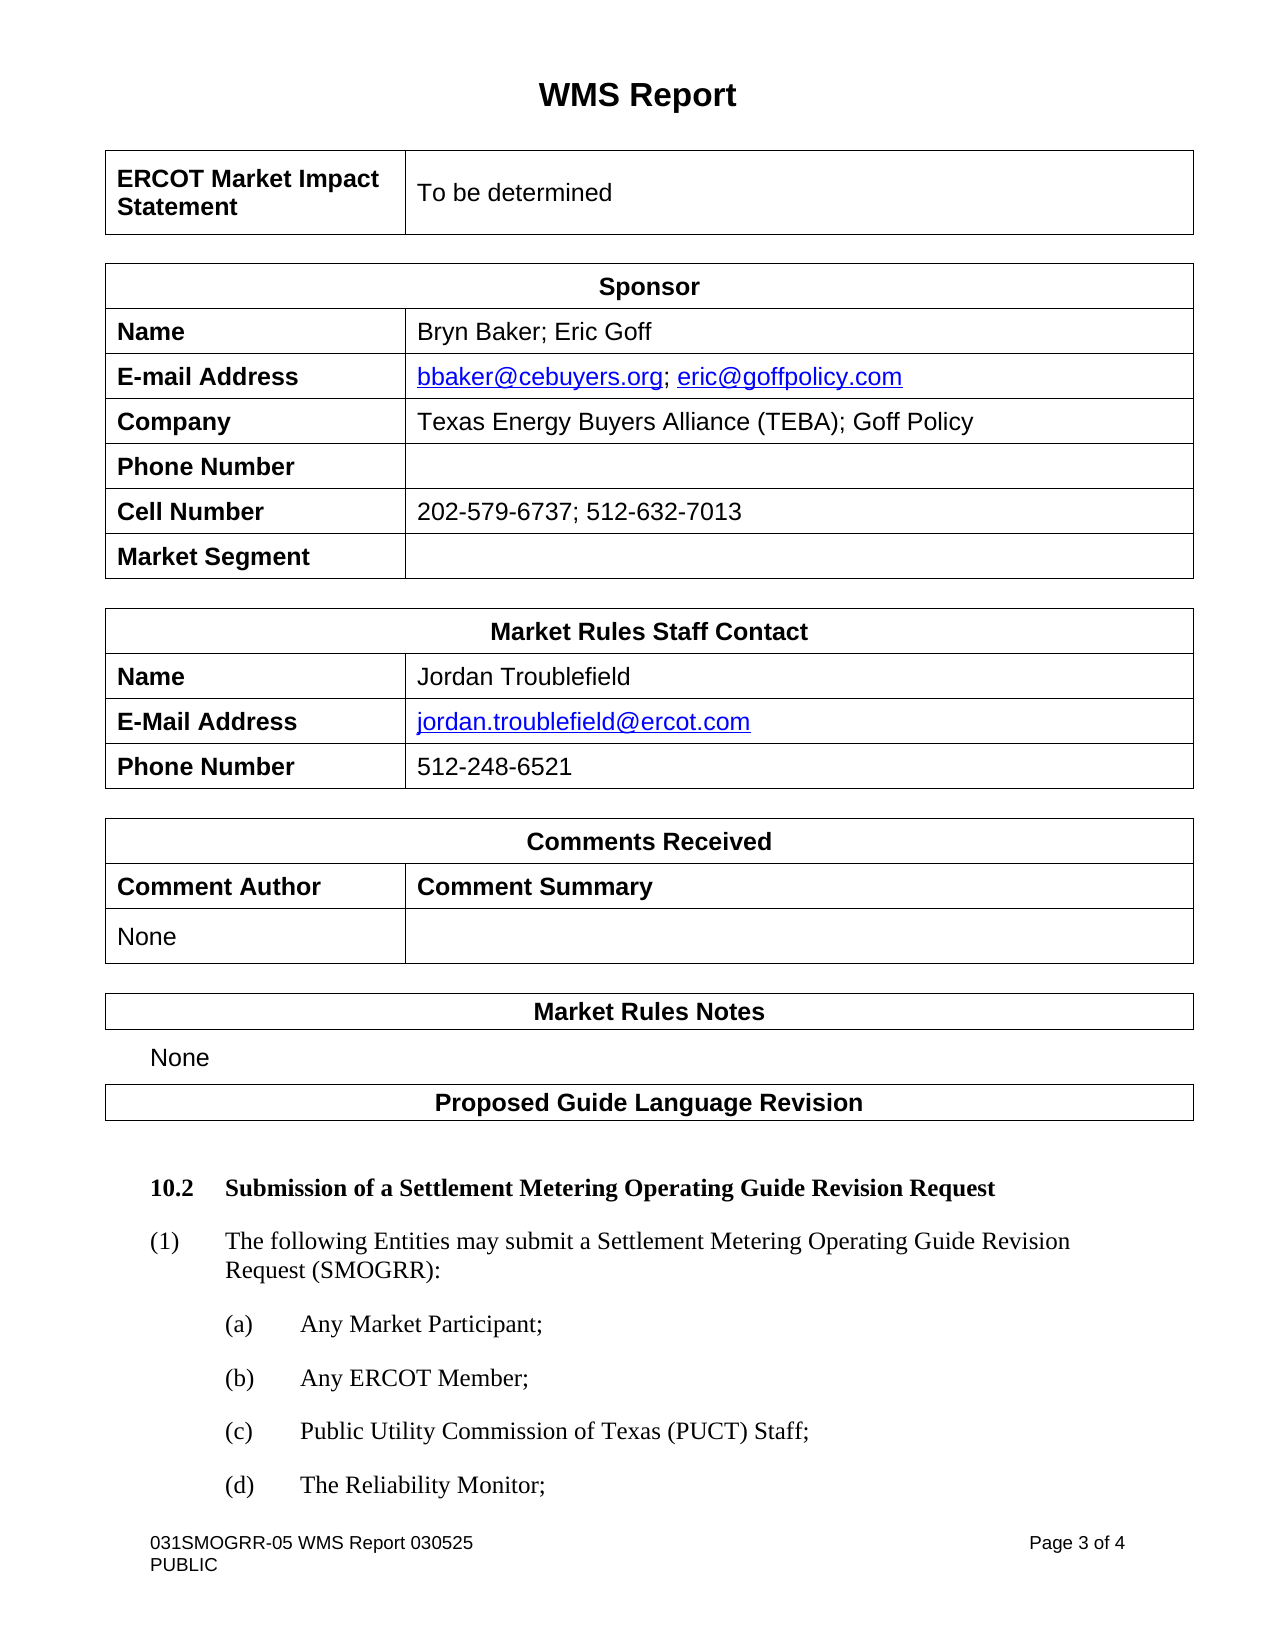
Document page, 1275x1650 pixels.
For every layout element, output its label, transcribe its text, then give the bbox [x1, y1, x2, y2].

table_header Sponsor [106, 264, 1193, 308]
table_cell Bryn Baker; Eric Goff [406, 309, 1193, 353]
table_cell 512-248-6521 [406, 744, 1193, 788]
table_cell Comment Author [106, 864, 405, 908]
text (a) Any Market Participant; [225, 1309, 1125, 1338]
table_cell Cell Number [106, 489, 405, 533]
table_cell Company [106, 399, 405, 443]
text (b) Any ERCOT Member; [225, 1363, 1125, 1391]
table_cell ERCOT Market Impact Statement [106, 151, 405, 233]
table_cell Phone Number [106, 744, 405, 788]
table_cell Name [106, 309, 405, 353]
table_cell None [106, 909, 405, 963]
table_cell Phone Number [106, 444, 405, 488]
text 10.2 Submission of a Settlement Metering Operating Guide Revision Request [150, 1173, 1125, 1201]
text None [150, 1042, 1125, 1071]
table_header Proposed Guide Language Revision [106, 1085, 1193, 1120]
table_cell Market Segment [106, 534, 405, 578]
table_cell 202-579-6737; 512-632-7013 [406, 489, 1193, 533]
text (c) Public Utility Commission of (PUCT) Staff; [225, 1416, 1125, 1445]
table_header Market Rules Staff Contact [106, 609, 1193, 653]
table_cell Comment Summary [406, 864, 1193, 908]
table_cell Jordan Troublefield [406, 654, 1193, 698]
text (1) The following Entities may submit a Settlement Metering Operating Guide Revision Request (SMOGRR): [150, 1226, 1125, 1284]
table_cell [406, 909, 1193, 963]
table_header Market Rules Notes [106, 994, 1193, 1029]
table_cell Texas Energy Buyers Alliance (TEBA); Goff Policy [406, 399, 1193, 443]
table_cell To be determined [406, 151, 1193, 233]
text (d) The Reliability Monitor; [225, 1470, 1125, 1499]
table_cell E-mail Address [106, 354, 405, 398]
table_cell Name [106, 654, 405, 698]
table_cell [406, 534, 1193, 578]
table_cell [406, 444, 1193, 488]
table_cell E-Mail Address [106, 699, 405, 743]
table_header Comments Received [106, 819, 1193, 863]
table_cell bbaker@cebuyers.org; eric@goffpolicy.com [406, 354, 1193, 398]
table_cell jordan.troublefield@ercot.com [406, 699, 1193, 743]
